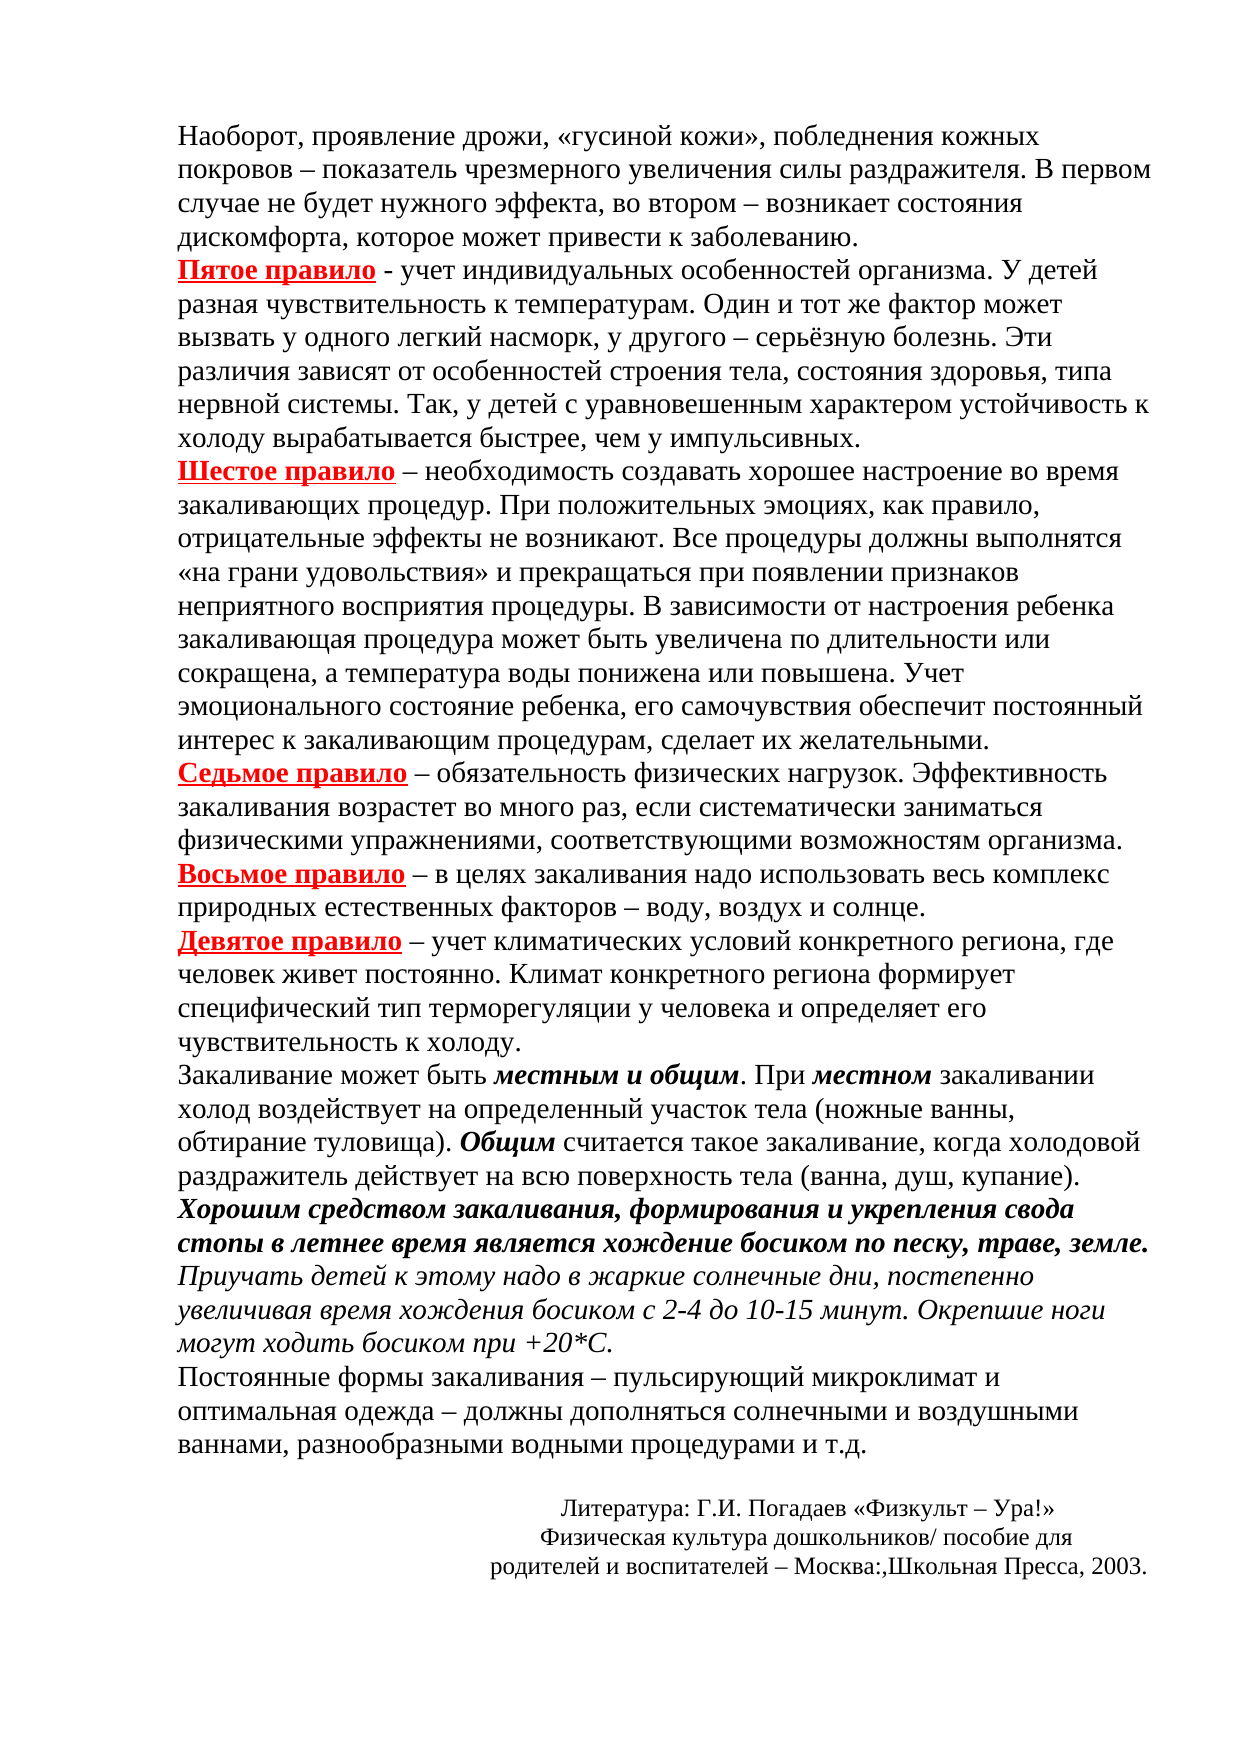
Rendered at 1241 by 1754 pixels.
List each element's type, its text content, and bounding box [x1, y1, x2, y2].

text Постоянные формы закаливания – пульсирующий микроклимат и оптимальная одежда – должны дополняться солнечными и воздушными ваннами, разнообразными водными процедурами и т.д. [177, 1359, 1152, 1460]
text Восьмое правило – в целях закаливания надо использовать весь комплекс природных естественных факторов – воду, воздух и солнце. [177, 856, 1152, 923]
text Шестое правило – необходимость создавать хорошее настроение во время закаливающих процедур. При положительных эмоциях, как правило, отрицательные эффекты не возникают. Все процедуры должны выполнятся «на грани удовольствия» и прекращаться при появлении признаков неприятного восприятия процедуры. В зависимости от настроения ребенка закаливающая процедура может быть увеличена по длительности или сокращена, а температура воды понижена или повышена. Учет эмоционального состояние ребенка, его самочувствия обеспечит постоянный интерес к закаливающим процедурам, сделает их желательными. [177, 453, 1152, 755]
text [177, 118, 1152, 252]
text Девятое правило – учет климатических условий конкретного региона, где человек живет постоянно. Климат конкретного региона формирует специфический тип терморегуляции у человека и определяет его чувствительность к холоду. [177, 923, 1152, 1057]
text Хорошим средством закаливания, формирования и укрепления свода стопы в летнее время является хождение босиком по песку, траве, земле. [177, 1191, 1152, 1258]
text Физическая культура дошкольников/ пособие для [177, 1522, 1152, 1551]
text Пятое правило - учет индивидуальных особенностей организма. У детей разная чувствительность к температурам. Один и тот же фактор может вызвать у одного легкий насморк, у другого – серьёзную болезнь. Эти различия зависят от особенностей строения тела, состояния здоровья, типа нервной системы. Так, у детей с уравновешенным характером устойчивость к холоду вырабатывается быстрее, чем у импульсивных. [177, 252, 1152, 453]
text Приучать детей к этому надо в жаркие солнечные дни, постепенно увеличивая время хождения босиком с 2-4 до 10-15 минут. Окрепшие ноги могут ходить босиком при +20*С. [177, 1258, 1152, 1359]
text родителей и воспитателей – Москва:,Школьная Пресса, 2003. [177, 1551, 1152, 1579]
text Седьмое правило – обязательность физических нагрузок. Эффективность закаливания возрастет во много раз, если систематически заниматься физическими упражнениями, соответствующими возможностям организма. [177, 755, 1152, 856]
text Закаливание может быть местным и общим. При местном закаливании холод воздействует на определенный участок тела (ножные ванны, обтирание туловища). Общим считается такое закаливание, когда холодовой раздражитель действует на всю поверхность тела (ванна, душ, купание). [177, 1057, 1152, 1191]
text Литература: Г.И. Погадаев «Физкульт – Ура!» [177, 1493, 1152, 1522]
